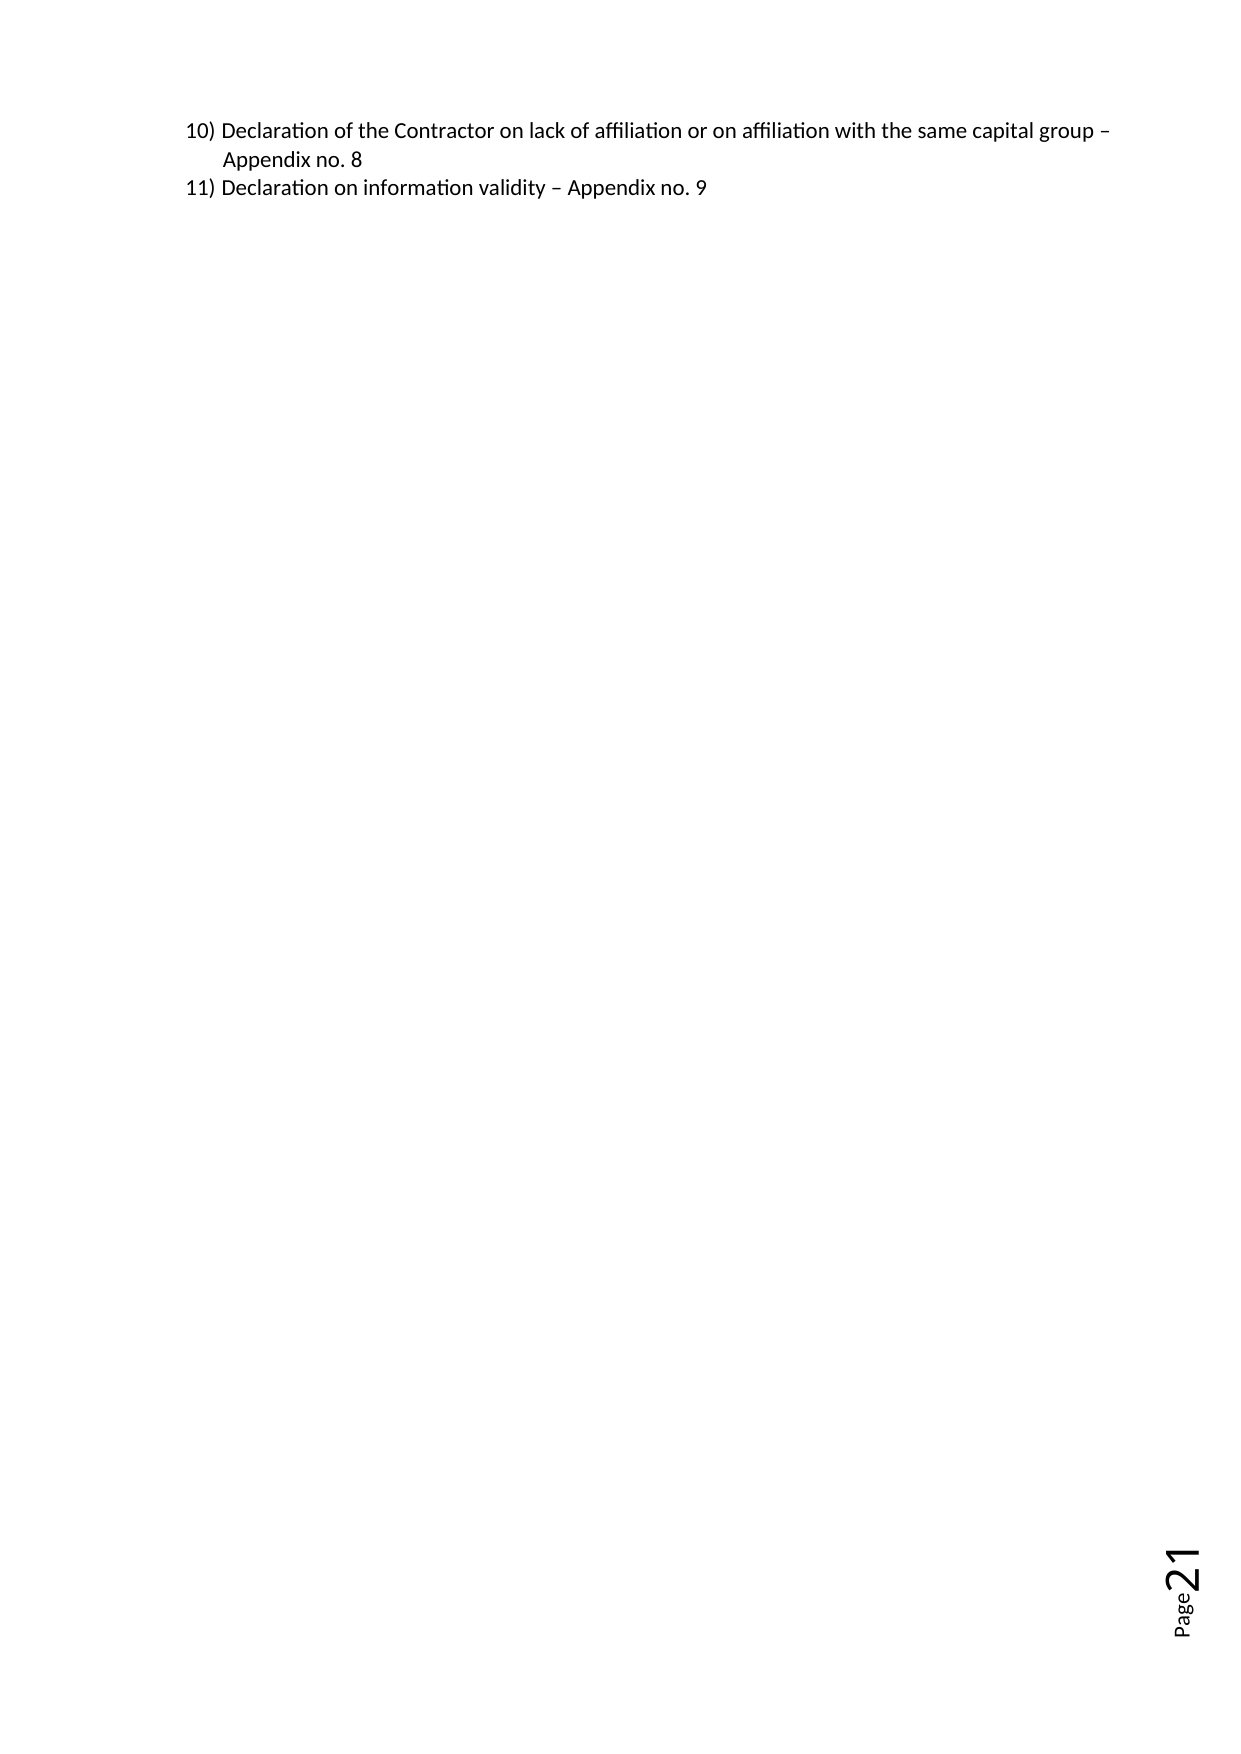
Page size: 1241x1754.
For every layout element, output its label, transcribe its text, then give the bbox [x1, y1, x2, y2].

list Declaration of the Contractor on lack of affiliation or on affiliation with the same capital group – Appendix no. 8 [185, 117, 1122, 173]
list Declaration on information validity – Appendix no. 9 [185, 173, 1122, 201]
